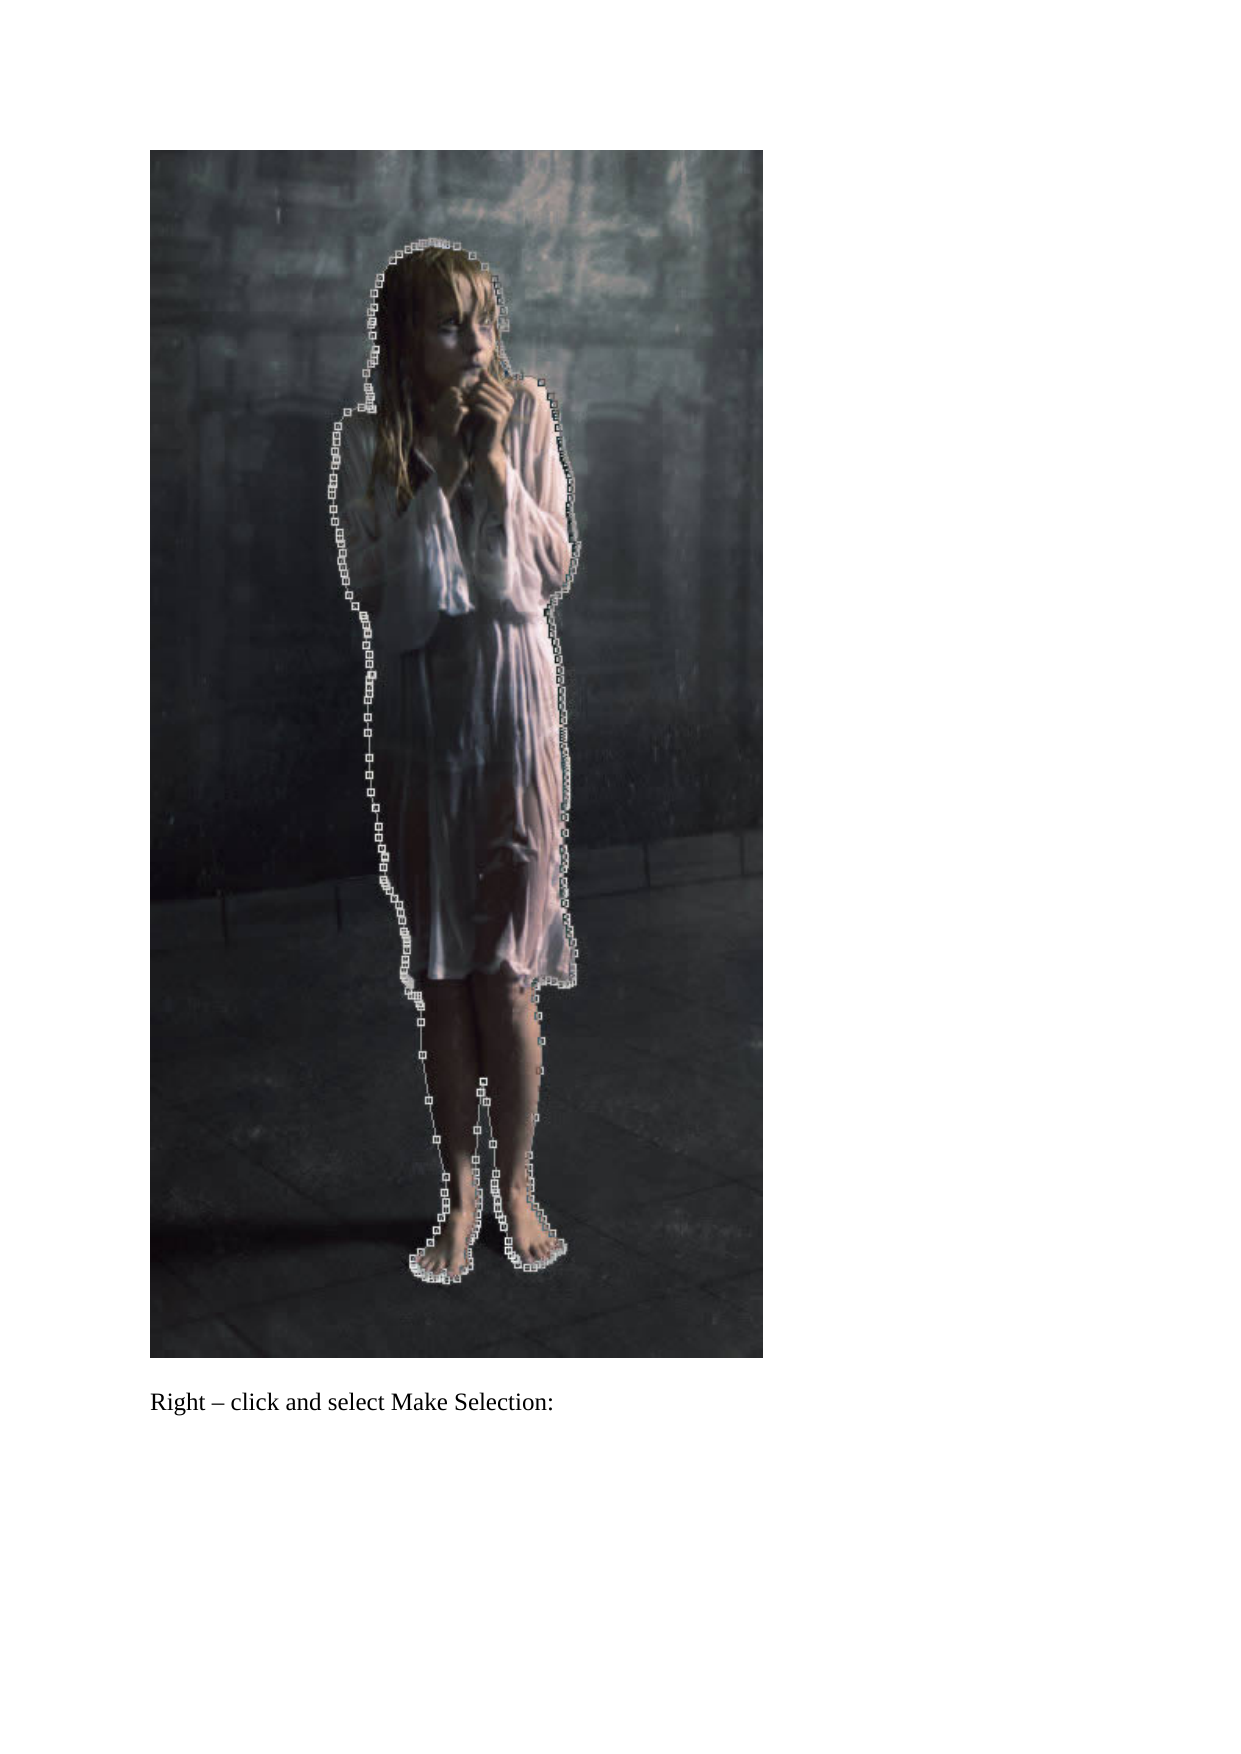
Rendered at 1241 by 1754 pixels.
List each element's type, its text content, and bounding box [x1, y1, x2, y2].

text Right – click and select Make Selection: [150, 1387, 1090, 1416]
picture [150, 150, 763, 1358]
